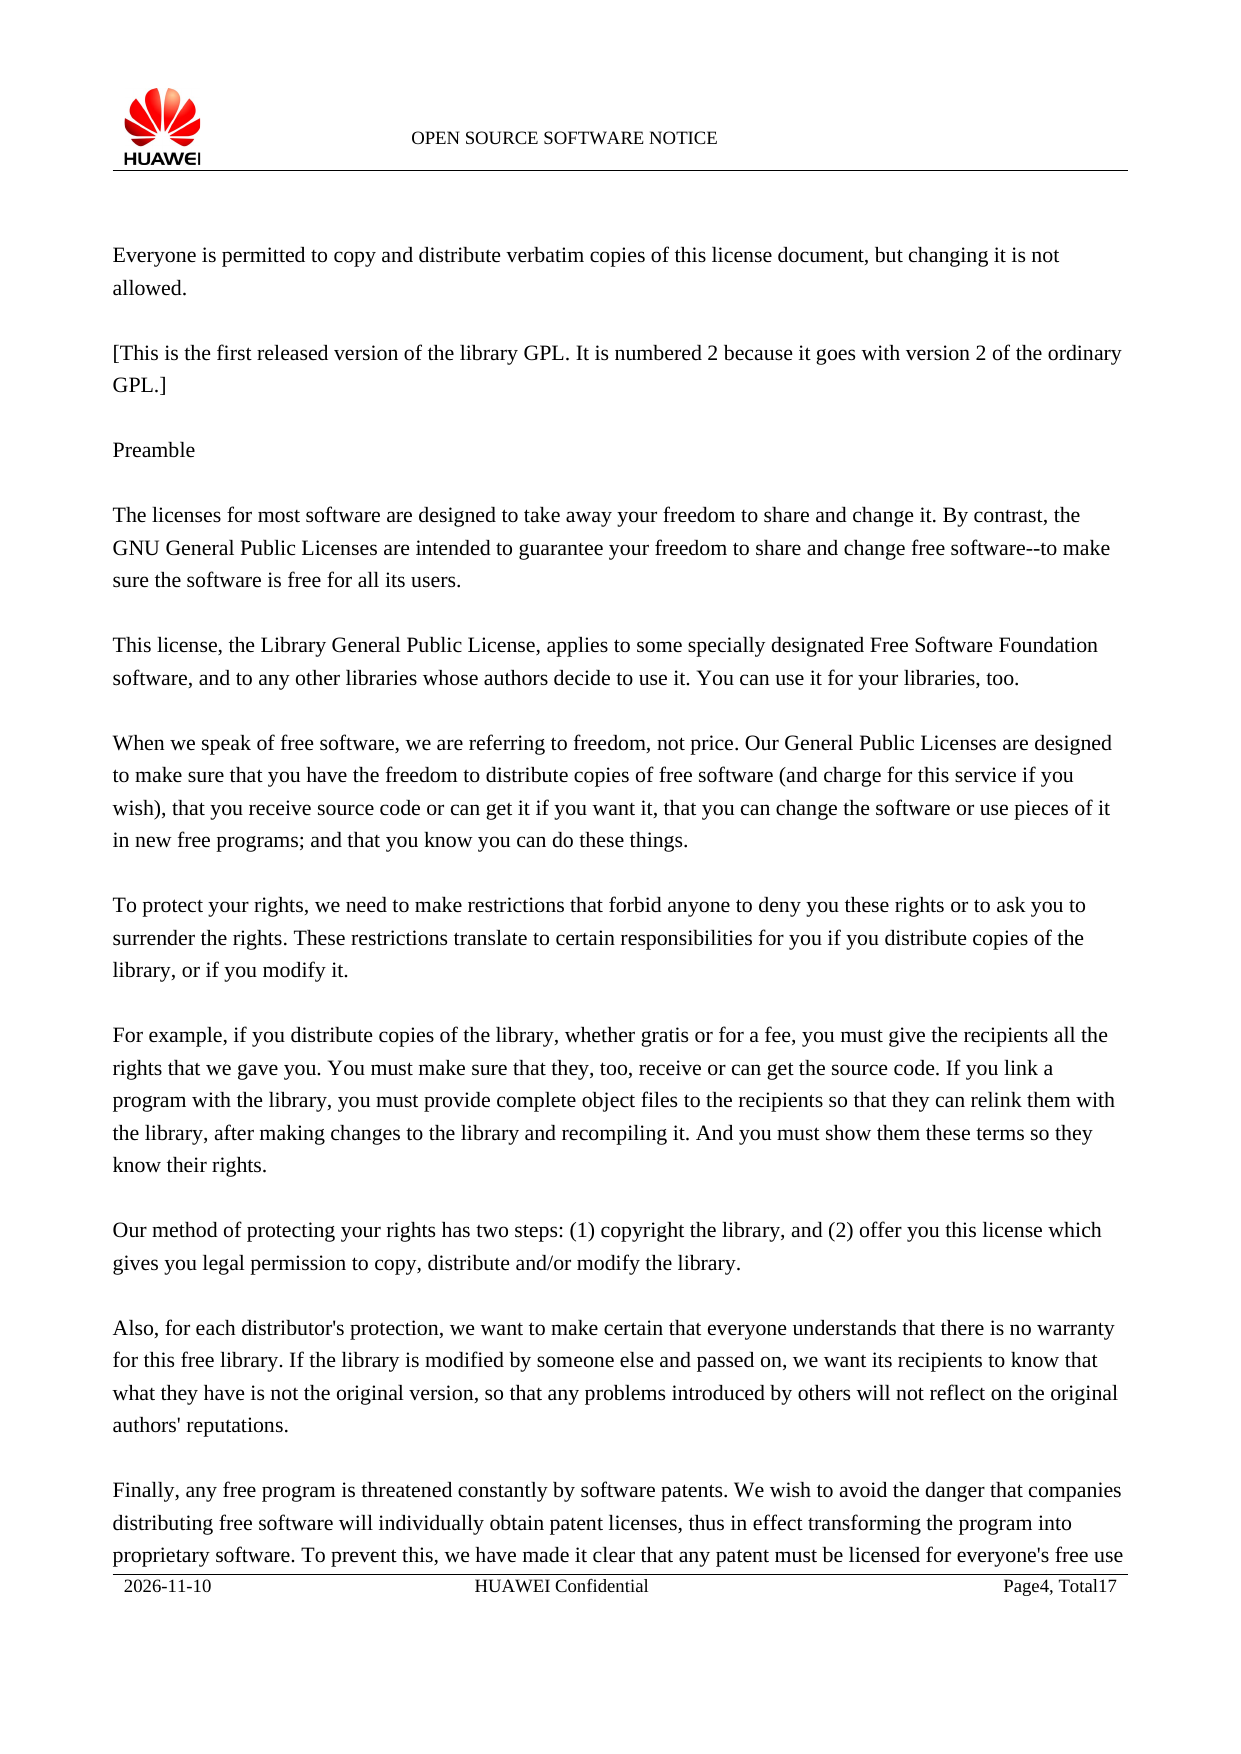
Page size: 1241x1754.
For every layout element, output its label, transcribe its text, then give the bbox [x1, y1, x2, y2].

picture [124, 88, 201, 165]
